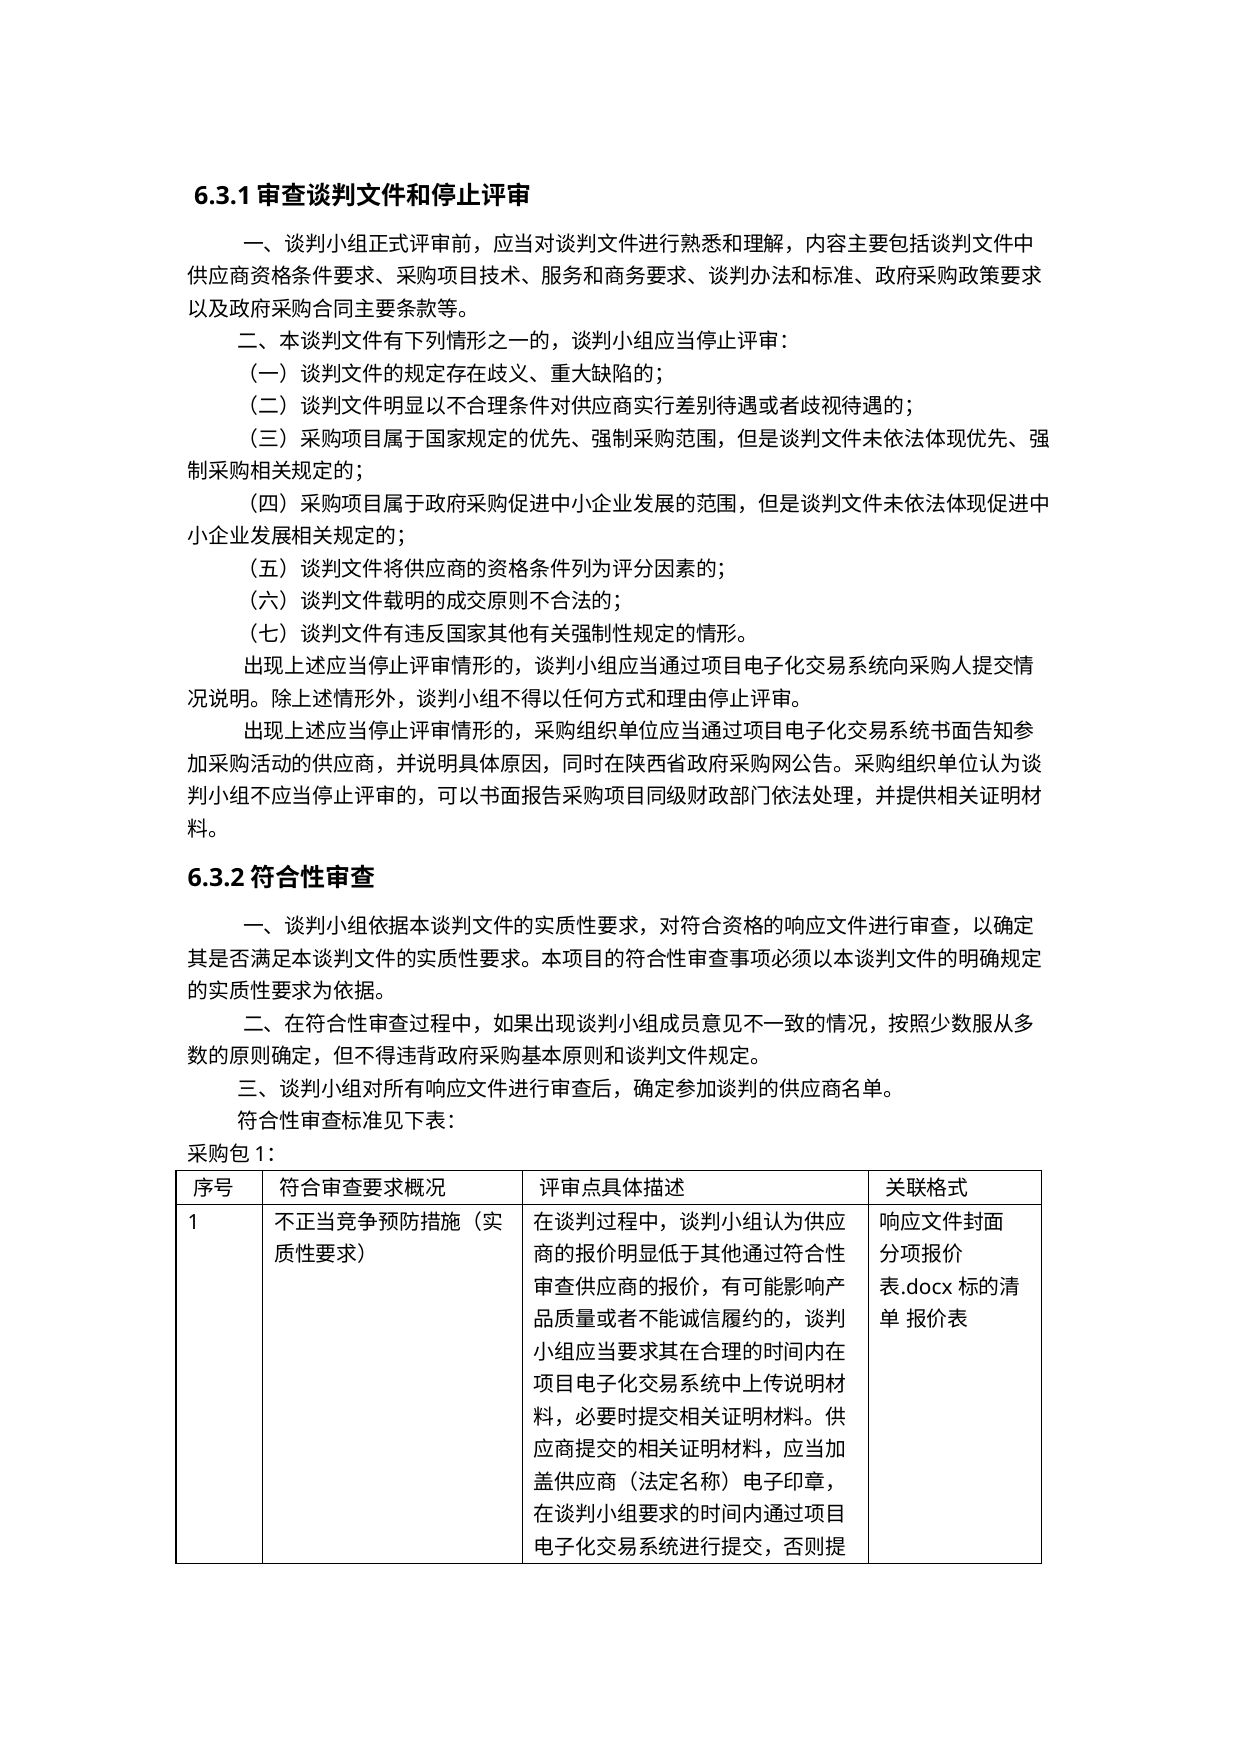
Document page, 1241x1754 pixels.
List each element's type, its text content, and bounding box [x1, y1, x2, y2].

text 出现上述应当停止评审情形的，采购组织单位应当通过项目电子化交易系统书面告知参加采购活动的供应商，并说明具体原因，同时在陕西省政府采购网公告。采购组织单位认为谈判小组不应当停止评审的，可以书面报告采购项目同级财政部门依法处理，并提供相关证明材料。 [187, 714, 1053, 844]
table_header 关联格式 [869, 1171, 1041, 1203]
text （二）谈判文件明显以不合理条件对供应商实行差别待遇或者歧视待遇的； [187, 389, 1053, 422]
text （三）采购项目属于国家规定的优先、强制采购范围，但是谈判文件未依法体现优先、强制采购相关规定的； [187, 422, 1053, 487]
table_header 符合审查要求概况 [263, 1171, 522, 1203]
text 二、在符合性审查过程中，如果出现谈判小组成员意见不一致的情况，按照少数服从多数的原则确定，但不得违背政府采购基本原则和谈判文件规定。 [187, 1007, 1053, 1072]
table_cell 不正当竞争预防措施（实质性要求） [263, 1205, 522, 1563]
text 二、本谈判文件有下列情形之一的，谈判小组应当停止评审： [187, 324, 1053, 357]
text 符合性审查标准见下表： [187, 1104, 1053, 1137]
text 一、谈判小组正式评审前，应当对谈判文件进行熟悉和理解，内容主要包括谈判文件中供应商资格条件要求、采购项目技术、服务和商务要求、谈判办法和标准、政府采购政策要求以及政府采购合同主要条款等。 [187, 227, 1053, 324]
text （五）谈判文件将供应商的资格条件列为评分因素的； [187, 552, 1053, 584]
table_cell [869, 1205, 1041, 1563]
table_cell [523, 1205, 868, 1563]
table_header 评审点具体描述 [523, 1171, 868, 1203]
text （七）谈判文件有违反国家其他有关强制性规定的情形。 [187, 617, 1053, 649]
text 一、谈判小组依据本谈判文件的实质性要求，对符合资格的响应文件进行审查，以确定其是否满足本谈判文件的实质性要求。本项目的符合性审查事项必须以本谈判文件的明确规定的实质性要求为依据。 [187, 909, 1053, 1007]
text 出现上述应当停止评审情形的，谈判小组应当通过项目电子化交易系统向采购人提交情况说明。除上述情形外，谈判小组不得以任何方式和理由停止评审。 [187, 649, 1053, 714]
text 6.3.2符合性审查 [187, 844, 1053, 909]
text （一）谈判文件的规定存在歧义、重大缺陷的； [187, 357, 1053, 389]
text 三、谈判小组对所有响应文件进行审查后，确定参加谈判的供应商名单。 [187, 1072, 1053, 1104]
text 采购包1： [187, 1137, 1053, 1169]
table_cell 1 [177, 1205, 262, 1563]
text （六）谈判文件载明的成交原则不合法的； [187, 584, 1053, 617]
table_header 序号 [177, 1171, 262, 1203]
text 6.3.1审查谈判文件和停止评审 [187, 162, 1053, 227]
text （四）采购项目属于政府采购促进中小企业发展的范围，但是谈判文件未依法体现促进中小企业发展相关规定的； [187, 487, 1053, 552]
